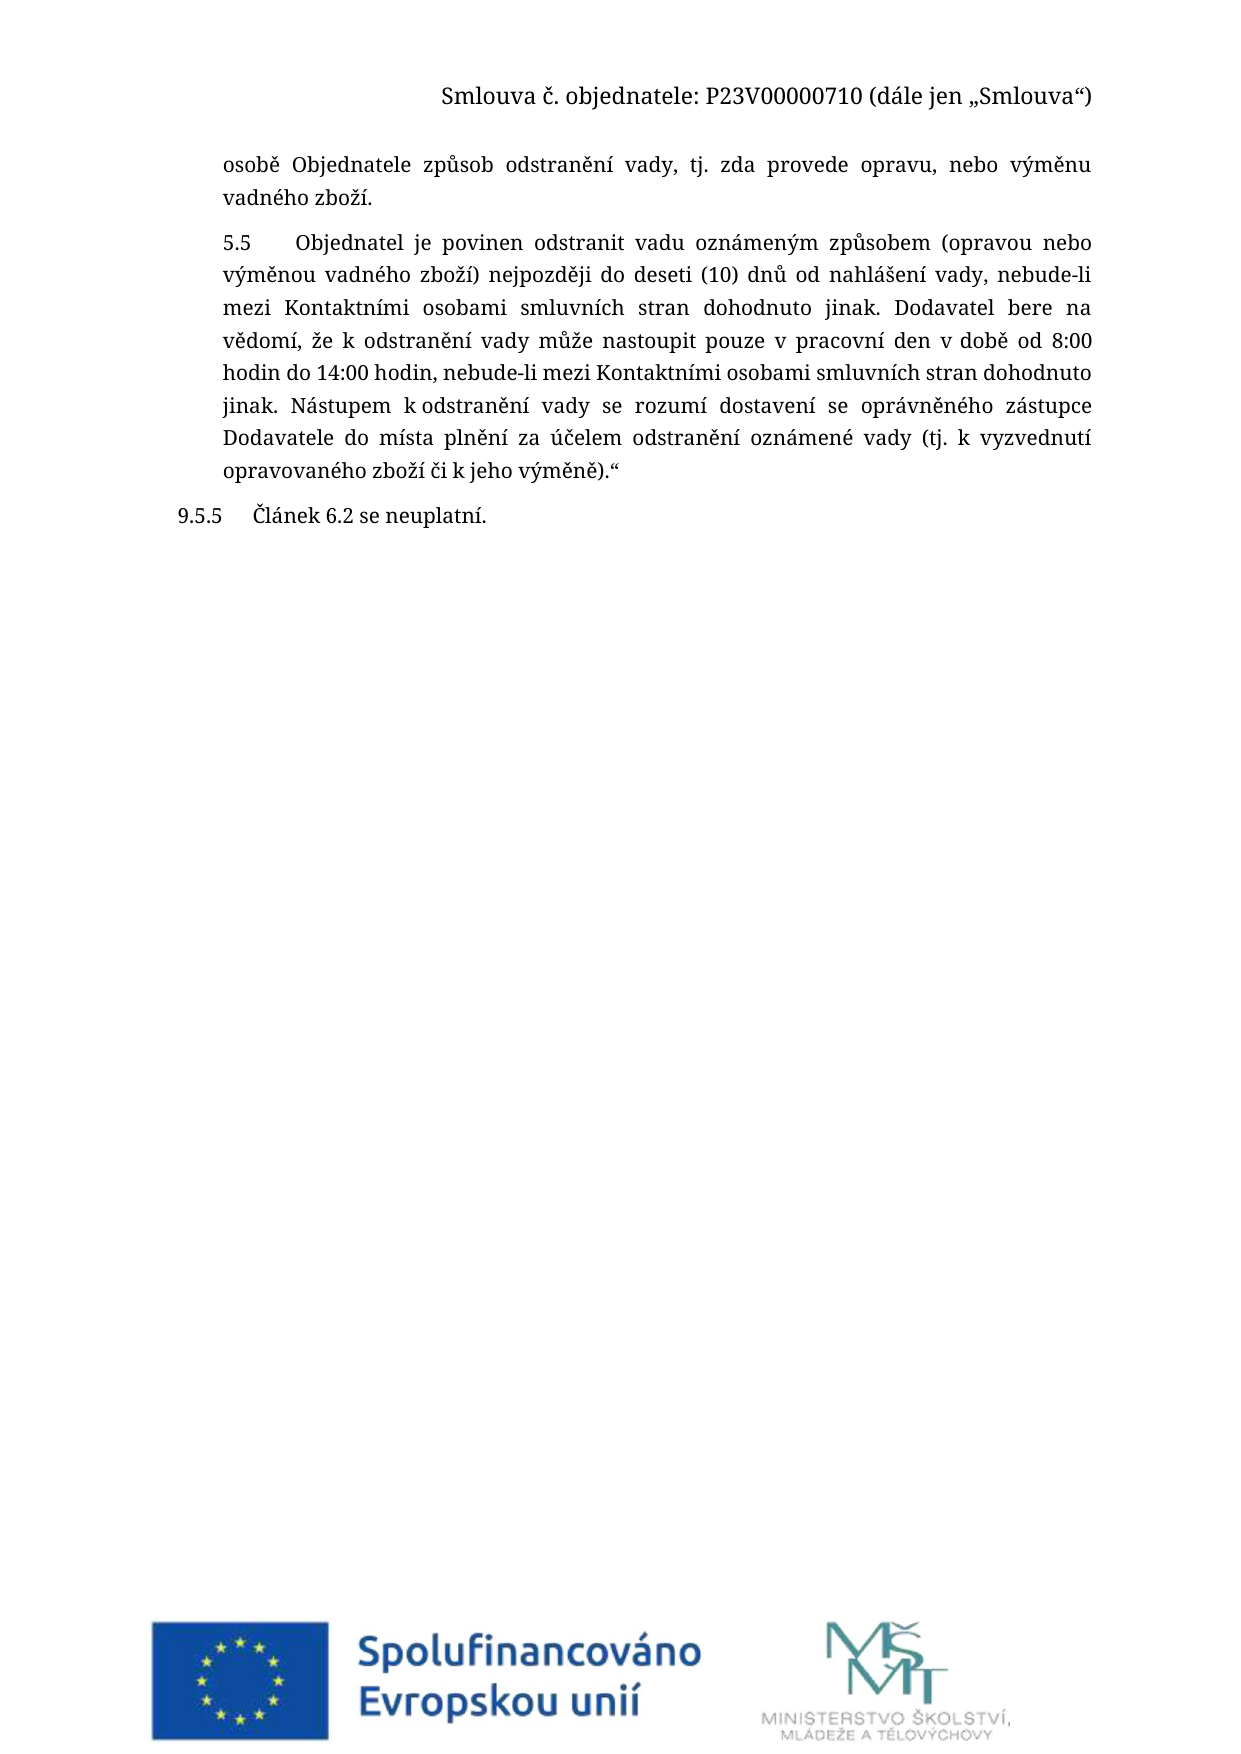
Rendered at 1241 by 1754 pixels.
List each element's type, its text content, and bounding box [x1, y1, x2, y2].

list 5.5 Objednatel je povinen odstranit vadu oznámeným způsobem (opravou nebo výměnou vadného zboží) nejpozději do deseti (10) dnů od nahlášení vady, nebude-li mezi Kontaktními osobami smluvních stran dohodnuto jinak. Dodavatel bere na vědomí, že k odstranění vady může nastoupit pouze v pracovní den v době od 8:00 hodin do 14:00 hodin, nebude-li mezi Kontaktními osobami smluvních stran dohodnuto jinak. Nástupem k odstranění vady se rozumí dostavení se oprávněného zástupce Dodavatele do místa plnění za účelem odstranění oznámené vady (tj. k vyzvednutí opravovaného zboží či k jeho výměně).“ [223, 228, 1093, 484]
list Článek 6.2 se neuplatní. [177, 501, 1093, 530]
picture [147, 1617, 1012, 1746]
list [223, 150, 1093, 211]
